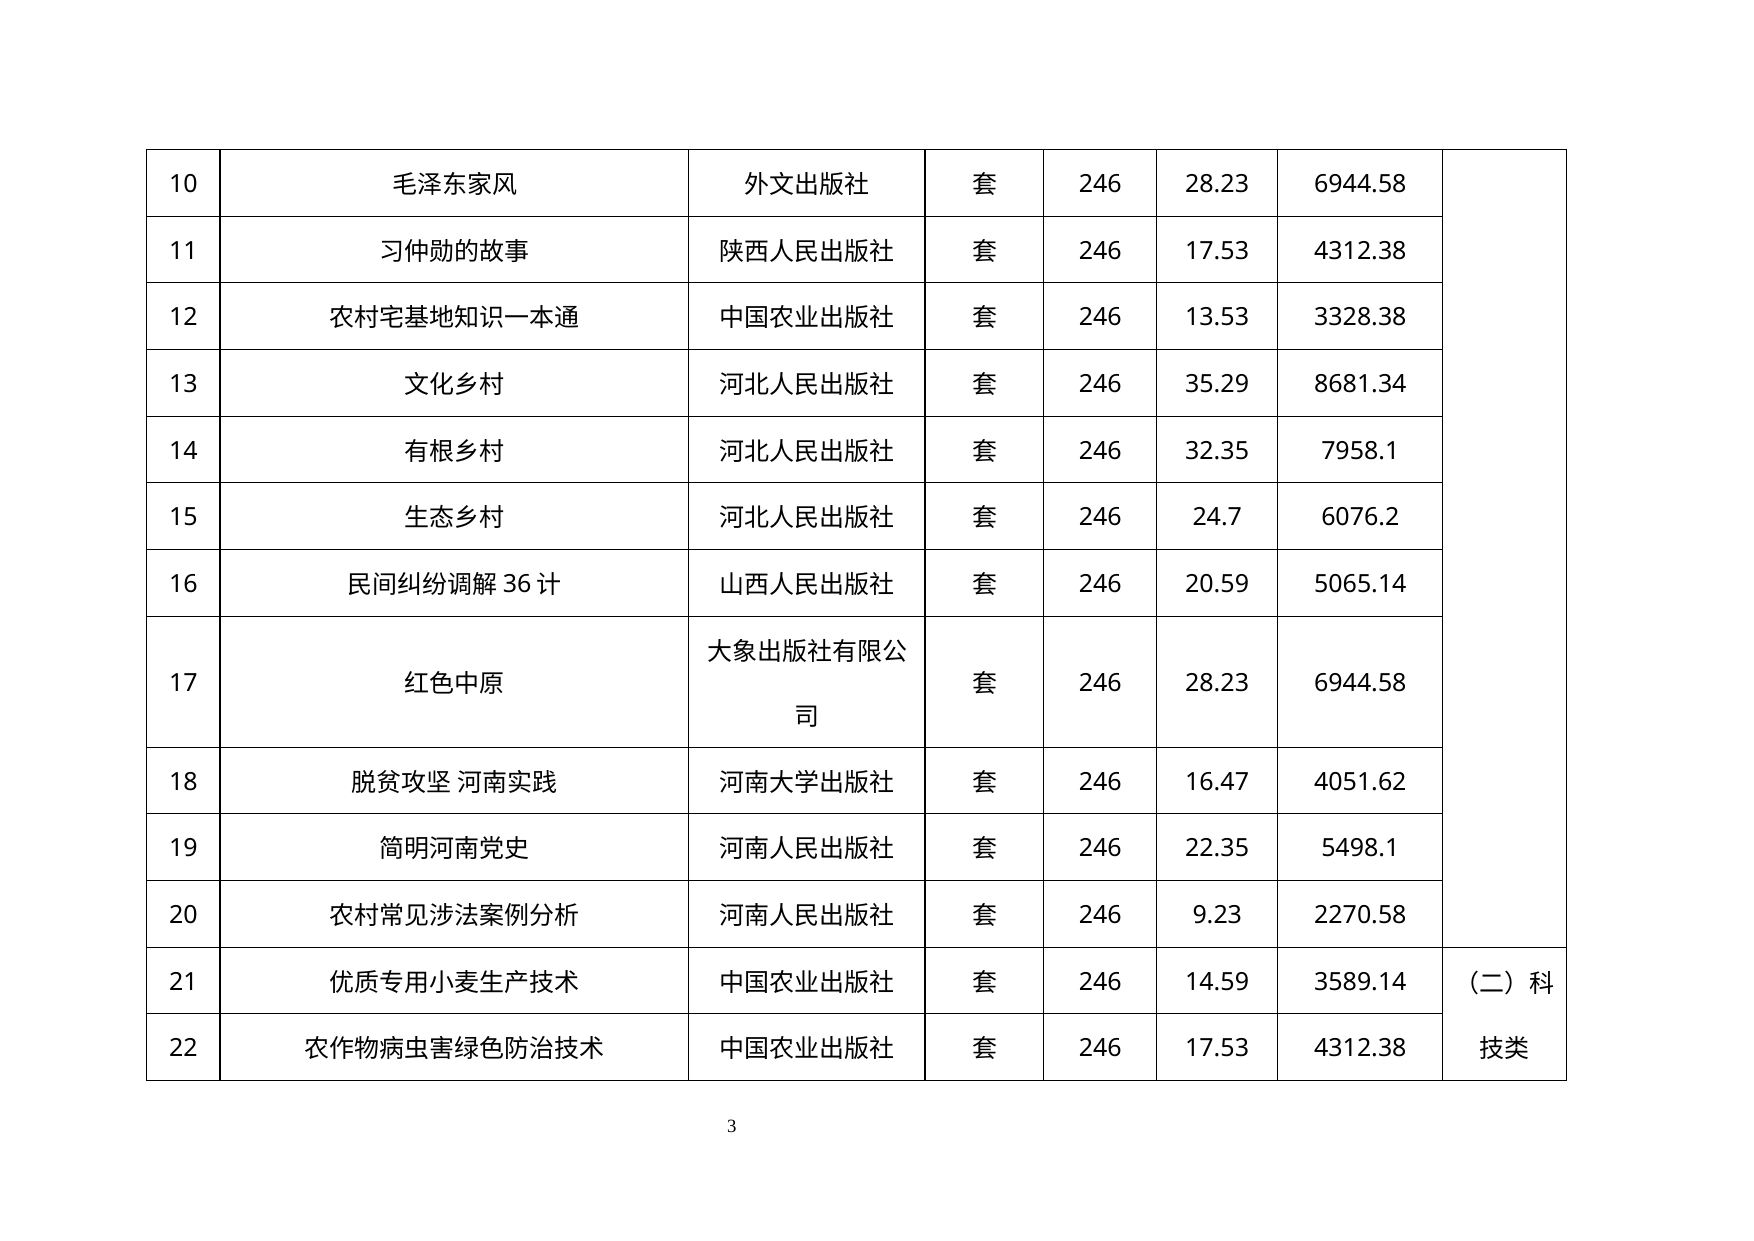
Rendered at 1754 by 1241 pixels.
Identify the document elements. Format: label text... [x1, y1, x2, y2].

table_cell 2270.58 [1278, 881, 1442, 947]
table_cell 14.59 [1157, 948, 1277, 1013]
table_cell 套 [926, 814, 1043, 880]
table_cell 河北人民出版社 [689, 417, 924, 482]
table_cell 19 [147, 814, 219, 880]
table_cell 17.53 [1157, 217, 1277, 282]
table_cell 12 [147, 283, 219, 349]
table_cell 246 [1044, 617, 1156, 747]
table_cell 优质专用小麦生产技术 [221, 948, 688, 1013]
table_cell 246 [1044, 483, 1156, 549]
table_cell 4312.38 [1278, 217, 1442, 282]
table_cell 脱贫攻坚 河南实践 [221, 748, 688, 813]
table_cell 246 [1044, 814, 1156, 880]
table_cell 3328.38 [1278, 283, 1442, 349]
table_cell 中国农业出版社 [689, 948, 924, 1013]
table_cell 河北人民出版社 [689, 350, 924, 416]
table_cell 35.29 [1157, 350, 1277, 416]
table_cell 246 [1044, 350, 1156, 416]
table_cell 18 [147, 748, 219, 813]
table_cell 246 [1044, 881, 1156, 947]
table_cell 民间纠纷调解36计 [221, 550, 688, 616]
table_cell 有根乡村 [221, 417, 688, 482]
table_cell 习仲勋的故事 [221, 217, 688, 282]
table_cell 套 [926, 617, 1043, 747]
table_cell 套 [926, 550, 1043, 616]
table_cell 15 [147, 483, 219, 549]
table_cell 套 [926, 483, 1043, 549]
table_cell 16.47 [1157, 748, 1277, 813]
table_cell 红色中原 [221, 617, 688, 747]
table_cell 套 [926, 881, 1043, 947]
table_cell 简明河南党史 [221, 814, 688, 880]
table_cell 246 [1044, 283, 1156, 349]
table_header 28.23 [1157, 150, 1277, 216]
table_header 外文出版社 [689, 150, 924, 216]
table_cell 套 [926, 417, 1043, 482]
table_cell 21 [147, 948, 219, 1013]
table_cell 农村常见涉法案例分析 [221, 881, 688, 947]
table_cell 3589.14 [1278, 948, 1442, 1013]
table_cell 246 [1044, 550, 1156, 616]
table_cell 13.53 [1157, 283, 1277, 349]
table_header 246 [1044, 150, 1156, 216]
table_cell 246 [1044, 417, 1156, 482]
table_header 毛泽东家风 [221, 150, 688, 216]
table_cell 246 [1044, 217, 1156, 282]
table_cell 河南人民出版社 [689, 814, 924, 880]
table_cell 6076.2 [1278, 483, 1442, 549]
table_cell 大象出版社有限公司 [689, 617, 924, 747]
table_cell 套 [926, 1014, 1043, 1080]
table_cell 22.35 [1157, 814, 1277, 880]
table_cell 246 [1044, 748, 1156, 813]
table_cell 11 [147, 217, 219, 282]
table_cell 6944.58 [1278, 617, 1442, 747]
table_cell 20 [147, 881, 219, 947]
table_cell 生态乡村 [221, 483, 688, 549]
table_cell 7958.1 [1278, 417, 1442, 482]
table_cell 20.59 [1157, 550, 1277, 616]
table_cell 套 [926, 283, 1043, 349]
table_cell 中国农业出版社 [689, 283, 924, 349]
table_cell 河北人民出版社 [689, 483, 924, 549]
table_header 6944.58 [1278, 150, 1442, 216]
table_cell 13 [147, 350, 219, 416]
table_cell （二）科技类（11种） [1443, 948, 1566, 1080]
table_header 套 [926, 150, 1043, 216]
table_cell 农作物病虫害绿色防治技术 [221, 1014, 688, 1080]
table_cell 套 [926, 748, 1043, 813]
table_cell 河南大学出版社 [689, 748, 924, 813]
table_cell 16 [147, 550, 219, 616]
table_cell 文化乡村 [221, 350, 688, 416]
table_cell 8681.34 [1278, 350, 1442, 416]
table_header 10 [147, 150, 219, 216]
table_cell 4051.62 [1278, 748, 1442, 813]
table_cell 河南人民出版社 [689, 881, 924, 947]
table_cell 9.23 [1157, 881, 1277, 947]
table_cell 14 [147, 417, 219, 482]
table_cell 4312.38 [1278, 1014, 1442, 1080]
table_cell 246 [1044, 1014, 1156, 1080]
table_header [1443, 150, 1566, 947]
table_cell 套 [926, 350, 1043, 416]
table_cell 套 [926, 217, 1043, 282]
table_cell 5498.1 [1278, 814, 1442, 880]
table_cell 22 [147, 1014, 219, 1080]
table_cell 24.7 [1157, 483, 1277, 549]
table_cell 17.53 [1157, 1014, 1277, 1080]
table_cell 农村宅基地知识一本通 [221, 283, 688, 349]
table_cell 32.35 [1157, 417, 1277, 482]
table_cell 17 [147, 617, 219, 747]
table_cell 中国农业出版社 [689, 1014, 924, 1080]
table_cell 5065.14 [1278, 550, 1442, 616]
table_cell 山西人民出版社 [689, 550, 924, 616]
table_cell 陕西人民出版社 [689, 217, 924, 282]
table_cell 246 [1044, 948, 1156, 1013]
table_cell 套 [926, 948, 1043, 1013]
table_cell 28.23 [1157, 617, 1277, 747]
